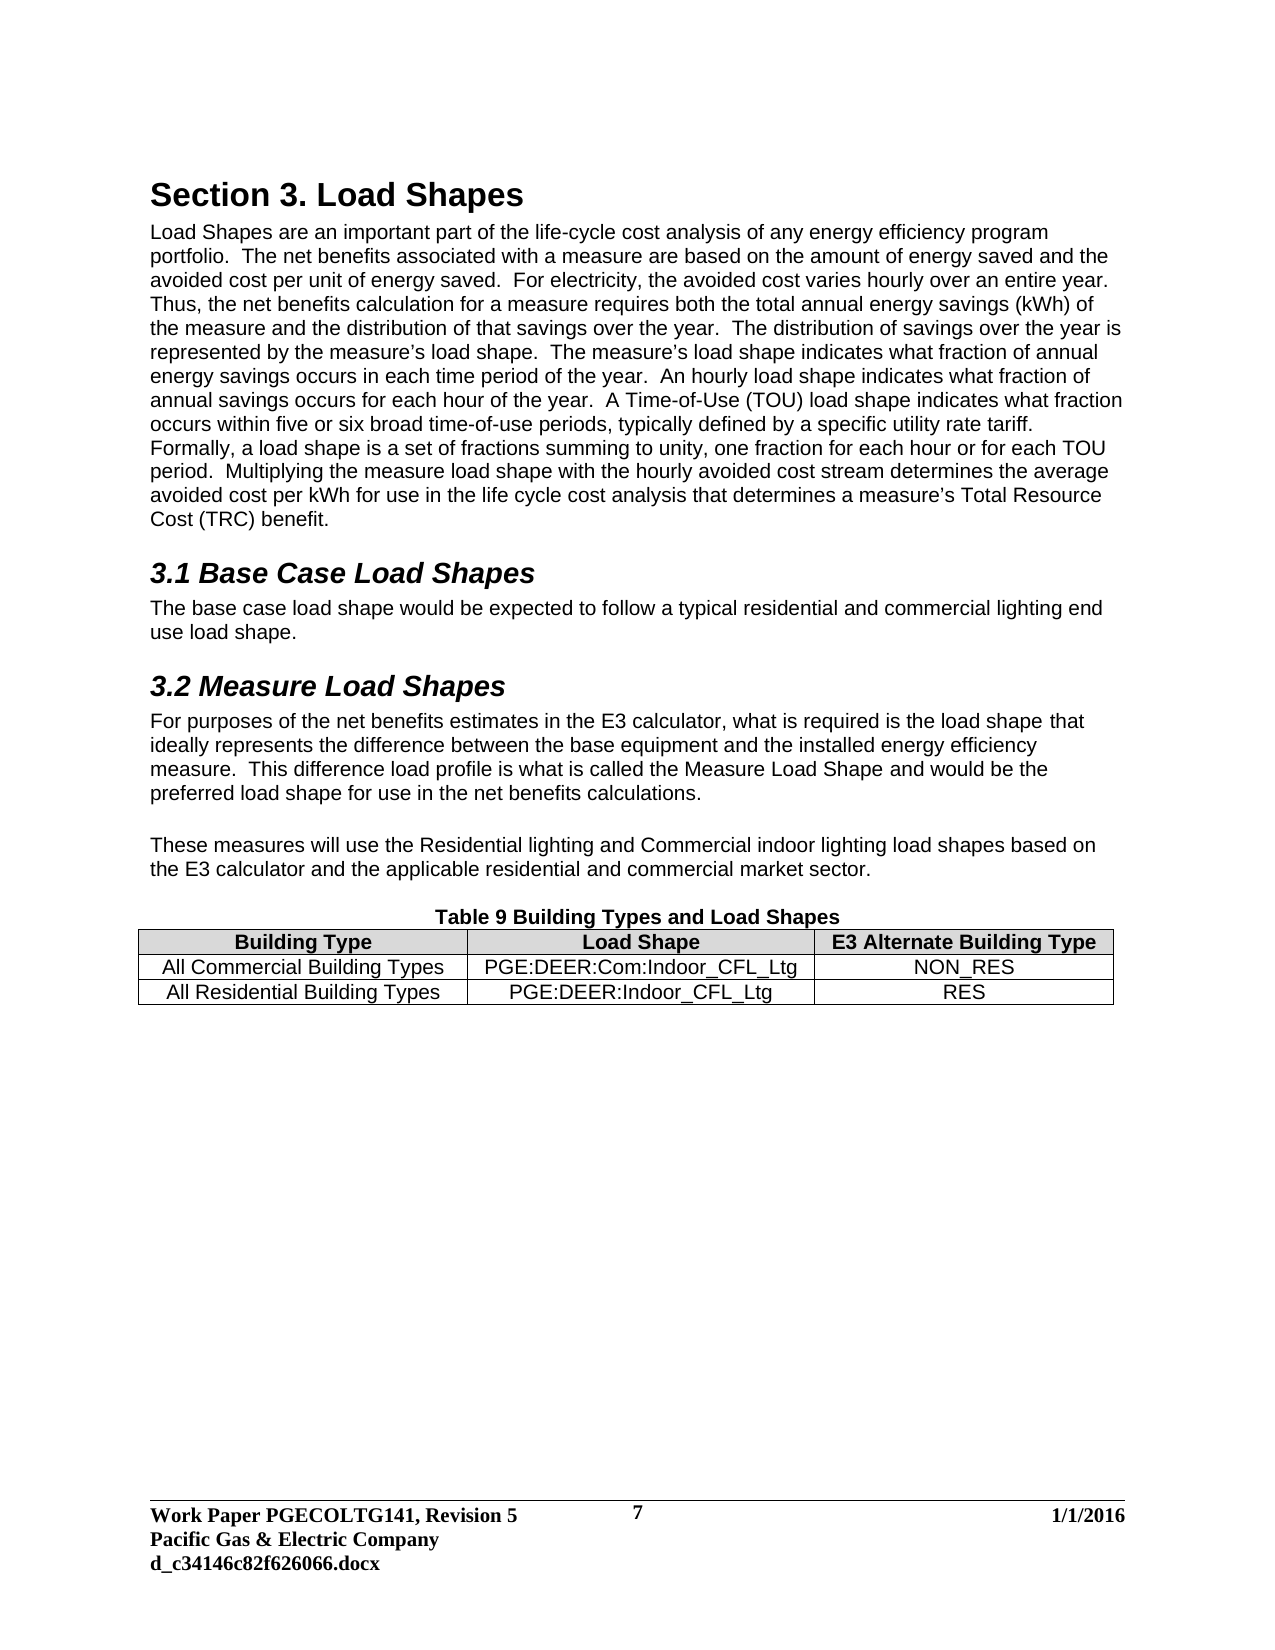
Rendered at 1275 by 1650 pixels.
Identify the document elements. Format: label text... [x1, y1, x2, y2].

subtitle 3.1 Base Case Load Shapes [150, 556, 1125, 590]
table_cell PGE:DEER:Indoor_CFL_Ltg [468, 980, 814, 1004]
table_cell RES [815, 980, 1113, 1004]
table_header E3 Alternate Building Type [815, 930, 1113, 954]
table_cell NON_RES [815, 955, 1113, 979]
table_cell All Commercial Building Types [139, 955, 467, 979]
subtitle Section 3. Load Shapes [150, 175, 1087, 213]
text The base case load shape would be expected to follow a typical residential and commercial lighting end use load shape. [150, 596, 1125, 644]
text For purposes of the net benefits estimates in the E3 calculator, what is required is the load shape that ideally represents the difference between the base equipment and the installed energy efficiency measure. This difference load profile is what is called the Measure Load Shape and would be the preferred load shape for use in the net benefits calculations. [150, 709, 1125, 804]
text Load Shapes are an important part of the life-cycle cost analysis of any energy efficiency program portfolio. The net benefits associated with a measure are based on the amount of energy saved and the avoided cost per unit of energy saved. For electricity, the avoided cost varies hourly over an entire year. Thus, the net benefits calculation for a measure requires both the total annual energy savings (kWh) of the measure and the distribution of that savings over the year. The distribution of savings over the year is represented by the measure’s load shape. The measure’s load shape indicates what fraction of annual energy savings occurs in each time period of the year. An hourly load shape indicates what fraction of annual savings occurs for each hour of the year. A Time-of-Use (TOU) load shape indicates what fraction occurs within five or six broad time-of-use periods, typically defined by a specific utility rate tariff. Formally, a load shape is a set of fractions summing to unity, one fraction for each hour or for each TOU period. Multiplying the measure load shape with the hourly avoided cost stream determines the average avoided cost per kWh for use in the life cycle cost analysis that determines a measure’s Total Resource Cost (TRC) benefit. [150, 220, 1125, 531]
table_cell PGE:DEER:Com:Indoor_CFL_Ltg [468, 955, 814, 979]
table_header Building Type [139, 930, 467, 954]
text Table 9 Building Types and Load Shapes [150, 905, 1125, 929]
table_cell All Residential Building Types [139, 980, 467, 1004]
table_header Load Shape [468, 930, 814, 954]
text These measures will use the Residential lighting and Commercial indoor lighting load shapes based on the E3 calculator and the applicable residential and commercial market sector. [150, 833, 1125, 881]
subtitle 3.2 Measure Load Shapes [150, 669, 1125, 702]
